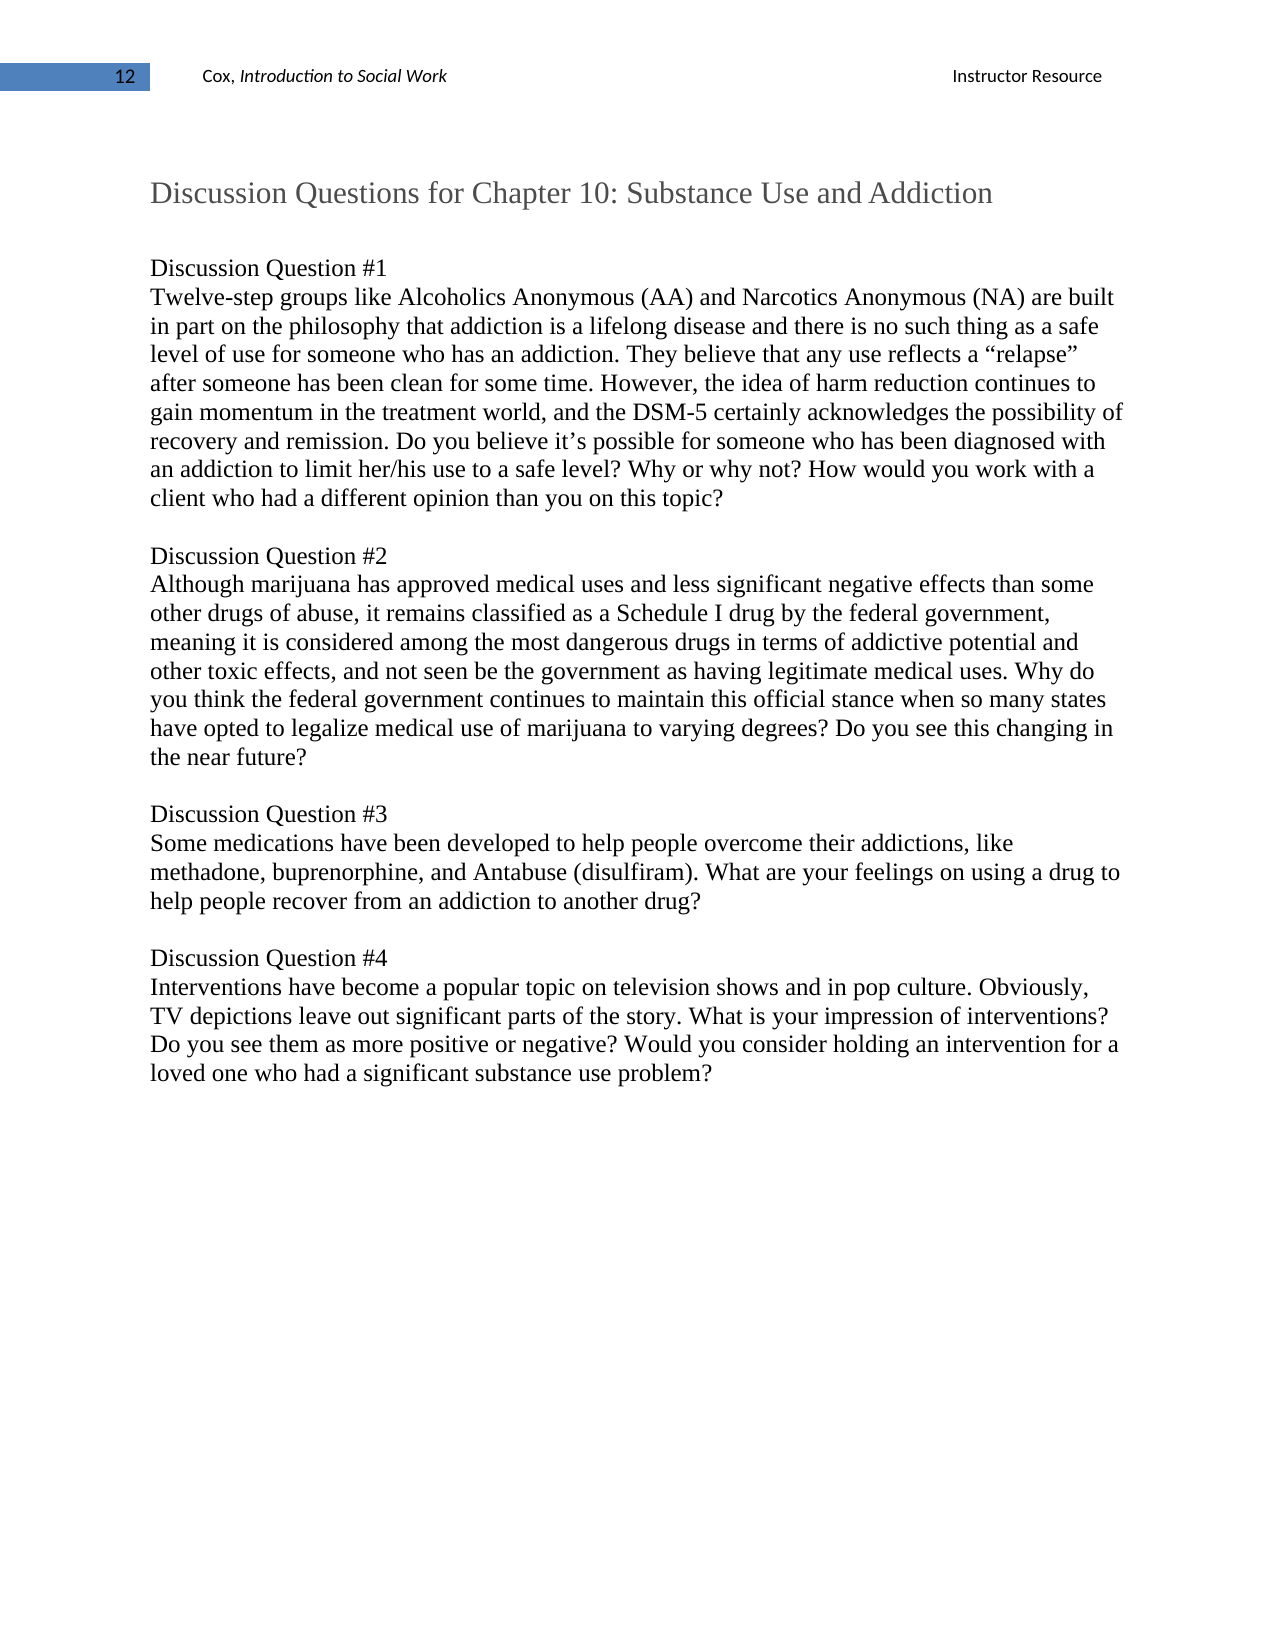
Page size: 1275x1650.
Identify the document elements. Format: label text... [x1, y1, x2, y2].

text Interventions have become a popular topic on television shows and in pop culture. Obviously, TV depictions leave out significant parts of the story. What is your impression of interventions? Do you see them as more positive or negative? Would you consider holding an intervention for a loved one who had a significant substance use problem? [150, 972, 1125, 1087]
text Discussion Question #2 [150, 541, 1125, 569]
text Discussion Question #4 [150, 943, 1125, 972]
text Twelve-step groups like Alcoholics Anonymous (AA) and Narcotics Anonymous (NA) are built in part on the philosophy that addiction is a lifelong disease and there is no such thing as a safe level of use for someone who has an addiction. They believe that any use reflects a “relapse” after someone has been clean for some time. However, the idea of harm reduction continues to gain momentum in the treatment world, and the DSM-5 certainly acknowledges the possibility of recovery and remission. Do you believe it’s possible for someone who has been diagnosed with an addiction to limit her/his use to a safe level? Why or why not? How would you work with a client who had a different opinion than you on this topic? [150, 282, 1125, 512]
text Although marijuana has approved medical uses and less significant negative effects than some other drugs of abuse, it remains classified as a Schedule I drug by the federal government, meaning it is considered among the most dangerous drugs in terms of addictive potential and other toxic effects, and not seen be the government as having legitimate medical uses. Why do you think the federal government continues to maintain this official stance when so many states have opted to legalize medical use of marijuana to varying degrees? Do you see this changing in the near future? [150, 569, 1125, 771]
text Discussion Question #1 [150, 253, 1125, 282]
text Discussion Question #3 [150, 799, 1125, 828]
text Some medications have been developed to help people overcome their addictions, like methadone, buprenorphine, and Antabuse (disulfiram). What are your feelings on using a drug to help people recover from an addiction to another drug? [150, 828, 1125, 914]
subtitle Discussion Questions for Chapter 10: Substance Use and Addiction [150, 174, 1125, 210]
